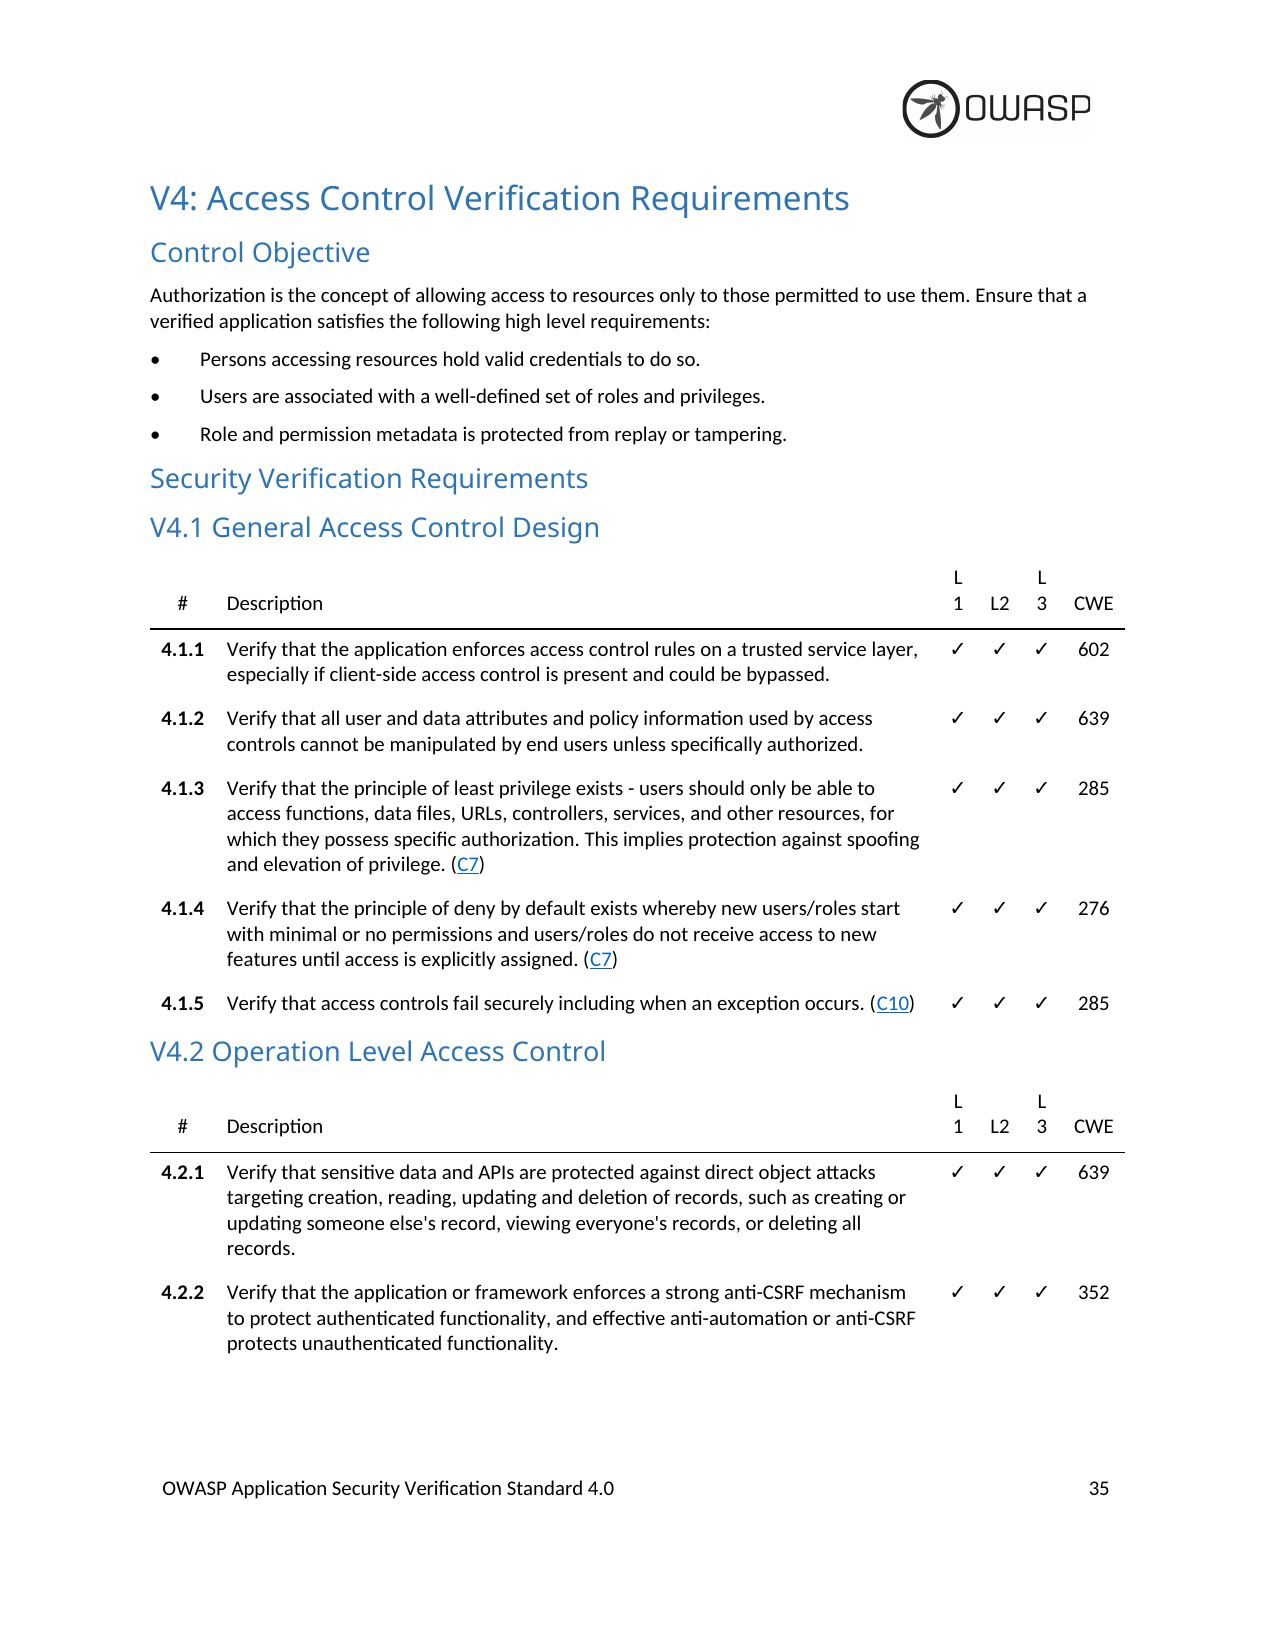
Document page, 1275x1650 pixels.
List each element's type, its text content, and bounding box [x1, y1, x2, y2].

table_cell 4.1.3 [150, 769, 215, 889]
table_cell ✓ [937, 1153, 979, 1273]
table_cell 4.2.1 [150, 1153, 215, 1273]
table_cell 4.1.1 [150, 630, 215, 699]
table_cell ✓ [979, 984, 1021, 1028]
table_cell 276 [1063, 889, 1125, 984]
table_header Description [215, 1082, 937, 1151]
table_cell 4.1.2 [150, 699, 215, 769]
list Users are associated with a well-defined set of roles and privileges. [150, 384, 1125, 409]
table_cell ✓ [937, 1273, 979, 1368]
table_cell ✓ [937, 984, 979, 1028]
table_cell ✓ [1021, 769, 1062, 889]
table_cell 639 [1063, 699, 1125, 769]
table_cell Verify that sensitive data and APIs are protected against direct object attacks targeting creation, reading, updating and deletion of records, such as creating or updating someone else's record, viewing everyone's records, or deleting all records. [215, 1153, 937, 1273]
table_cell ✓ [1021, 984, 1062, 1028]
subtitle V4.1 General Access Control Design [150, 509, 1125, 546]
table_header # [150, 558, 215, 628]
table_cell 639 [1063, 1153, 1125, 1273]
table_cell ✓ [937, 699, 979, 769]
table_header CWE [1063, 558, 1125, 628]
list Persons accessing resources hold valid credentials to do so. [150, 346, 1125, 371]
subtitle Control Objective [150, 233, 1125, 270]
table_cell 352 [1063, 1273, 1125, 1368]
table_cell 285 [1063, 984, 1125, 1028]
table_header L2 [979, 1082, 1021, 1151]
table_cell Verify that the application enforces access control rules on a trusted service layer, especially if client-side access control is present and could be bypassed. [215, 630, 937, 699]
subtitle V4: Access Control Verification Requirements [150, 175, 1125, 221]
table_cell ✓ [937, 769, 979, 889]
table_cell ✓ [979, 769, 1021, 889]
table_header L3 [1021, 558, 1062, 628]
table_header L1 [937, 558, 979, 628]
table_cell ✓ [979, 1153, 1021, 1273]
subtitle V4.2 Operation Level Access Control [150, 1032, 1125, 1069]
table_cell 4.1.4 [150, 889, 215, 984]
table_cell Verify that the principle of least privilege exists - users should only be able to access functions, data files, URLs, controllers, services, and other resources, for which they possess specific authorization. This implies protection against spoofing and elevation of privilege. (C7) [215, 769, 937, 889]
table_cell Verify that the principle of deny by default exists whereby new users/roles start with minimal or no permissions and users/roles do not receive access to new features until access is explicitly assigned. (C7) [215, 889, 937, 984]
table_cell 4.2.2 [150, 1273, 215, 1368]
table_header # [150, 1082, 215, 1151]
table_header L3 [1021, 1082, 1062, 1151]
table_cell ✓ [1021, 889, 1062, 984]
table_cell ✓ [979, 1273, 1021, 1368]
subtitle Security Verification Requirements [150, 459, 1125, 496]
text Authorization is the concept of allowing access to resources only to those permitted to use them. Ensure that a verified application satisfies the following high level requirements: [150, 282, 1125, 333]
table_cell ✓ [979, 630, 1021, 699]
table_cell Verify that the application or framework enforces a strong anti-CSRF mechanism to protect authenticated functionality, and effective anti-automation or anti-CSRF protects unauthenticated functionality. [215, 1273, 937, 1368]
table_cell 285 [1063, 769, 1125, 889]
table_cell ✓ [979, 699, 1021, 769]
table_cell Verify that access controls fail securely including when an exception occurs. (C10) [215, 984, 937, 1028]
table_cell ✓ [1021, 1273, 1062, 1368]
table_header L2 [979, 558, 1021, 628]
table_cell ✓ [1021, 1153, 1062, 1273]
table_cell Verify that all user and data attributes and policy information used by access controls cannot be manipulated by end users unless specifically authorized. [215, 699, 937, 769]
table_cell ✓ [1021, 630, 1062, 699]
table_cell ✓ [937, 889, 979, 984]
table_header L1 [937, 1082, 979, 1151]
table_header Description [215, 558, 937, 628]
table_cell ✓ [979, 889, 1021, 984]
table_cell 602 [1063, 630, 1125, 699]
table_cell ✓ [937, 630, 979, 699]
table_cell 4.1.5 [150, 984, 215, 1028]
picture [902, 80, 1091, 138]
list Role and permission metadata is protected from replay or tampering. [150, 422, 1125, 447]
table_cell ✓ [1021, 699, 1062, 769]
table_header CWE [1063, 1082, 1125, 1151]
